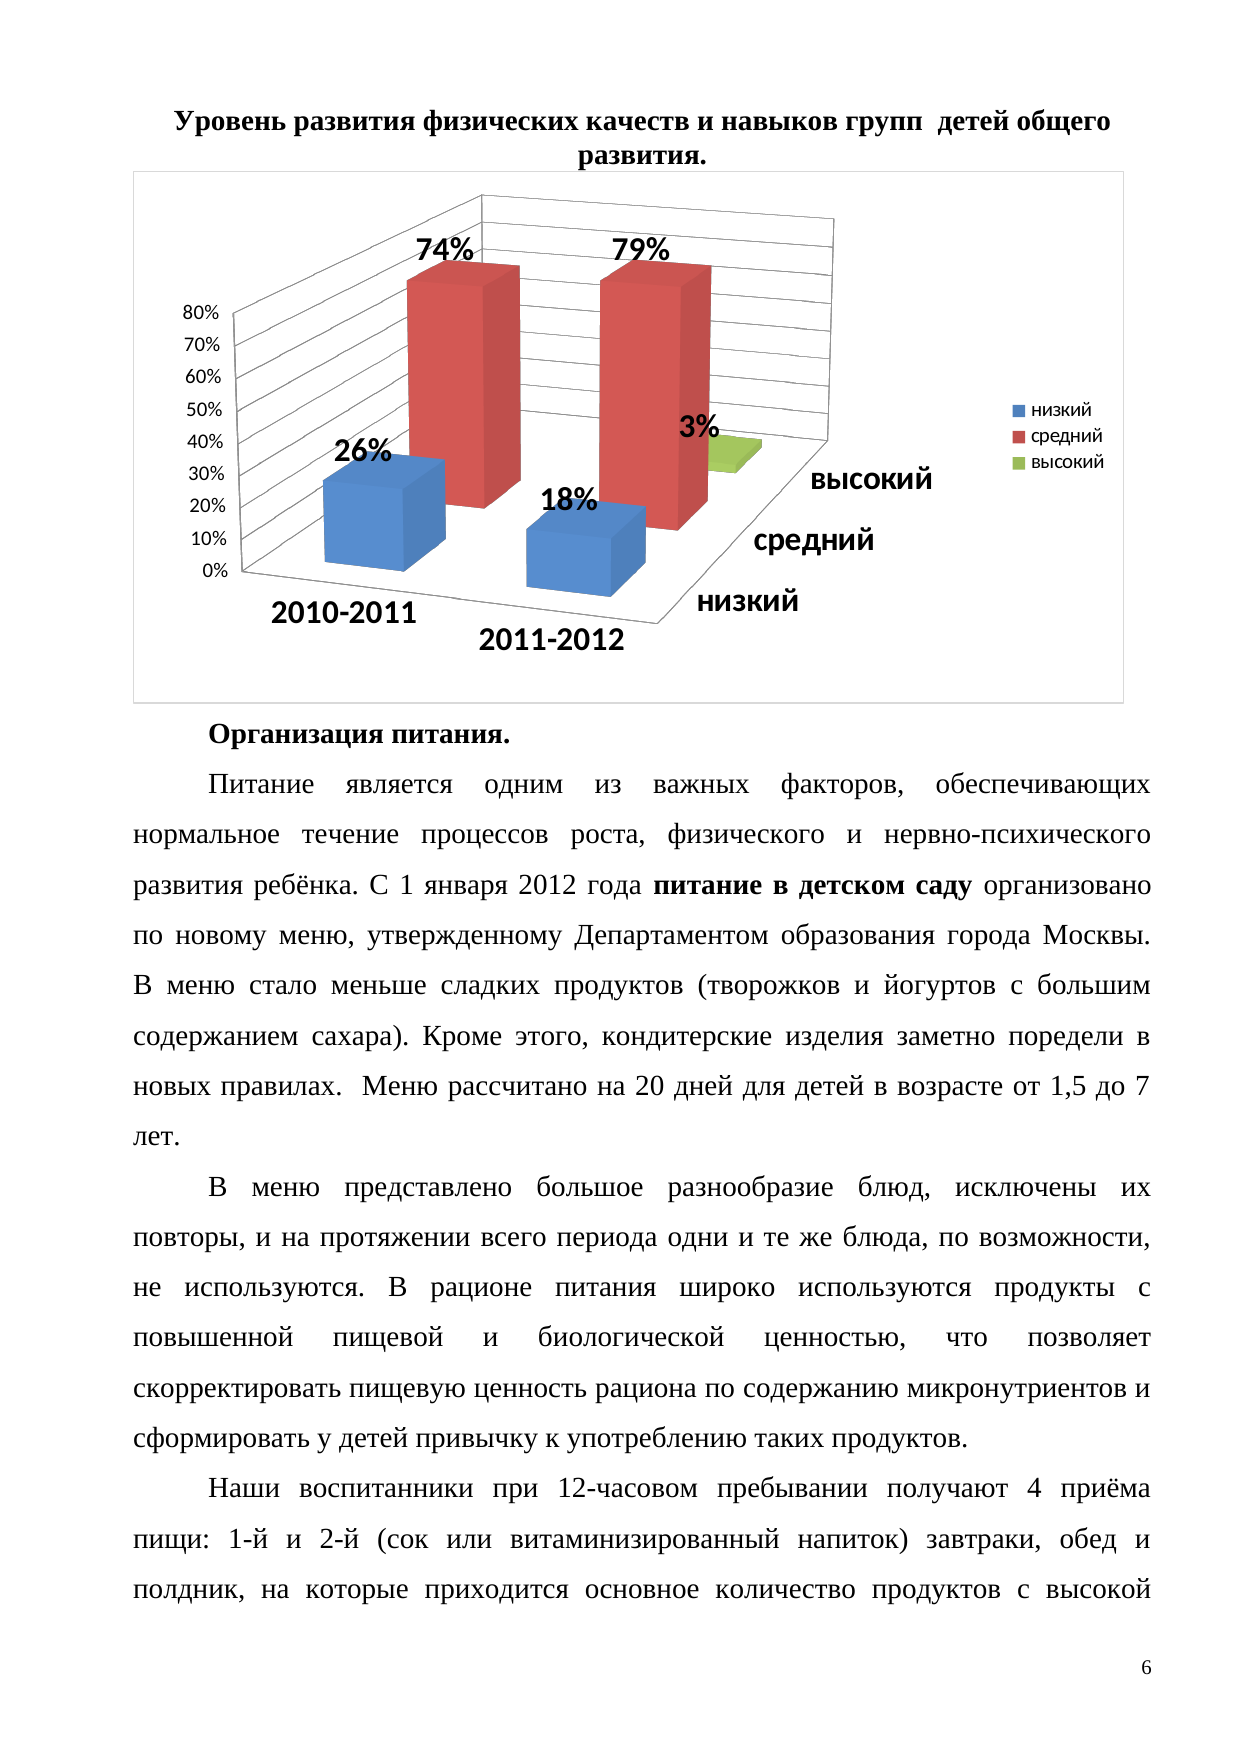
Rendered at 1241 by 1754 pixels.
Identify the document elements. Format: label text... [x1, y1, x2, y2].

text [133, 1471, 1152, 1605]
text В меню представлено большое разнообразие блюд, исключены их повторы, и на протяжении всего периода одни и те же блюда, по возможности, не используются. В рационе питания широко используются продукты с повышенной пищевой и биологической ценностью, что позволяет скорректировать пищевую ценность рациона по содержанию микронутриентов и сформировать у детей привычку к употреблению таких продуктов. [133, 1169, 1152, 1454]
text Питание является одним из важных факторов, обеспечивающих нормальное течение процессов роста, физического и нервно-психического развития ребёнка. С 1 января 2012 года питание в детском саду организовано по новому меню, утвержденному Департаментом образования города Москвы. В меню стало меньше сладких продуктов (творожков и йогуртов с большим содержанием сахара). Кроме этого, кондитерские изделия заметно поредели в новых правилах. Меню рассчитано на 20 дней для детей в возрасте от 1,5 до 7 лет. [133, 766, 1152, 1152]
text развития. [133, 137, 1152, 171]
text Уровень развития физических качеств и навыков групп детей общего [133, 103, 1152, 137]
text Организация питания. [133, 716, 1152, 749]
